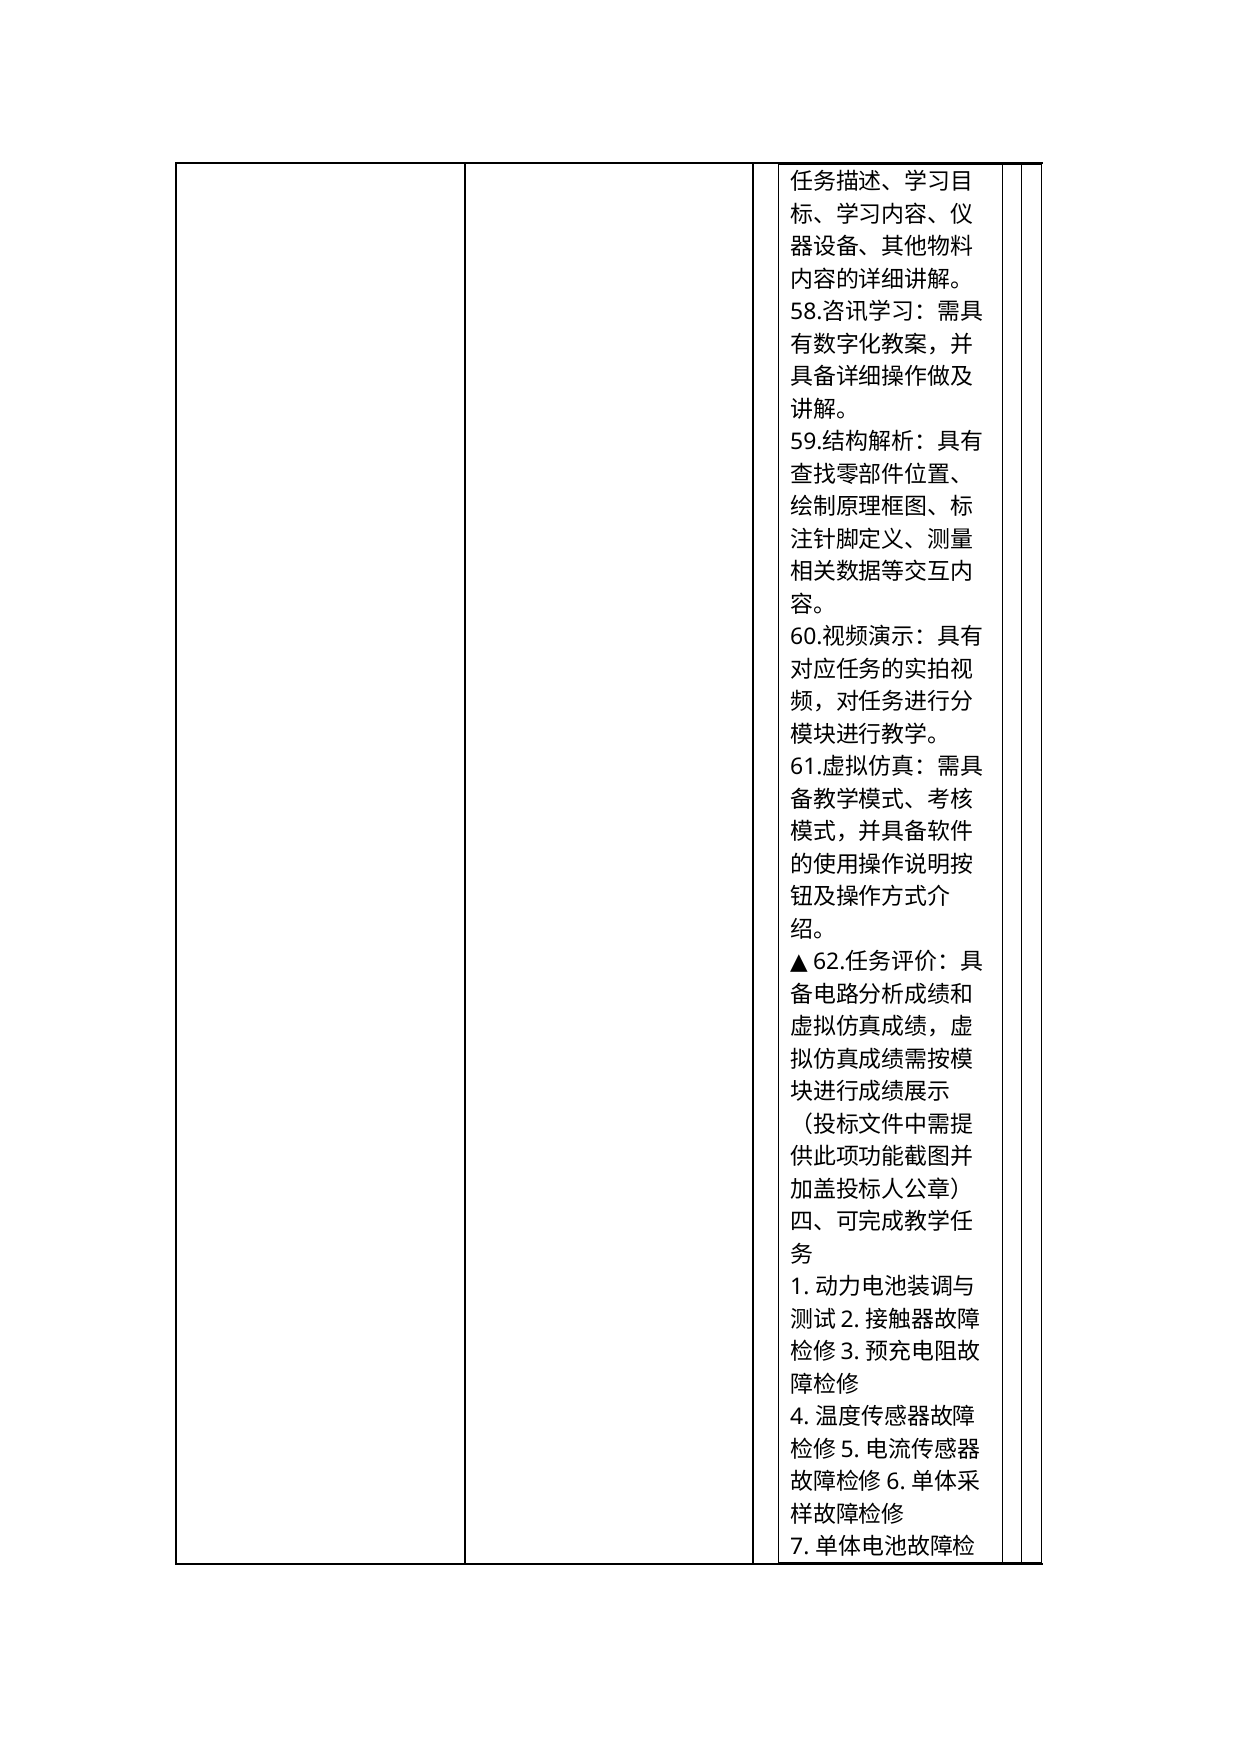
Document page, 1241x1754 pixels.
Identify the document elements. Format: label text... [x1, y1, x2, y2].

table_cell [1003, 165, 1021, 1562]
table_cell ▲ [466, 164, 752, 1563]
table_cell [754, 164, 778, 1563]
table_cell 1 [177, 164, 464, 1563]
table_cell [1022, 165, 1041, 1562]
